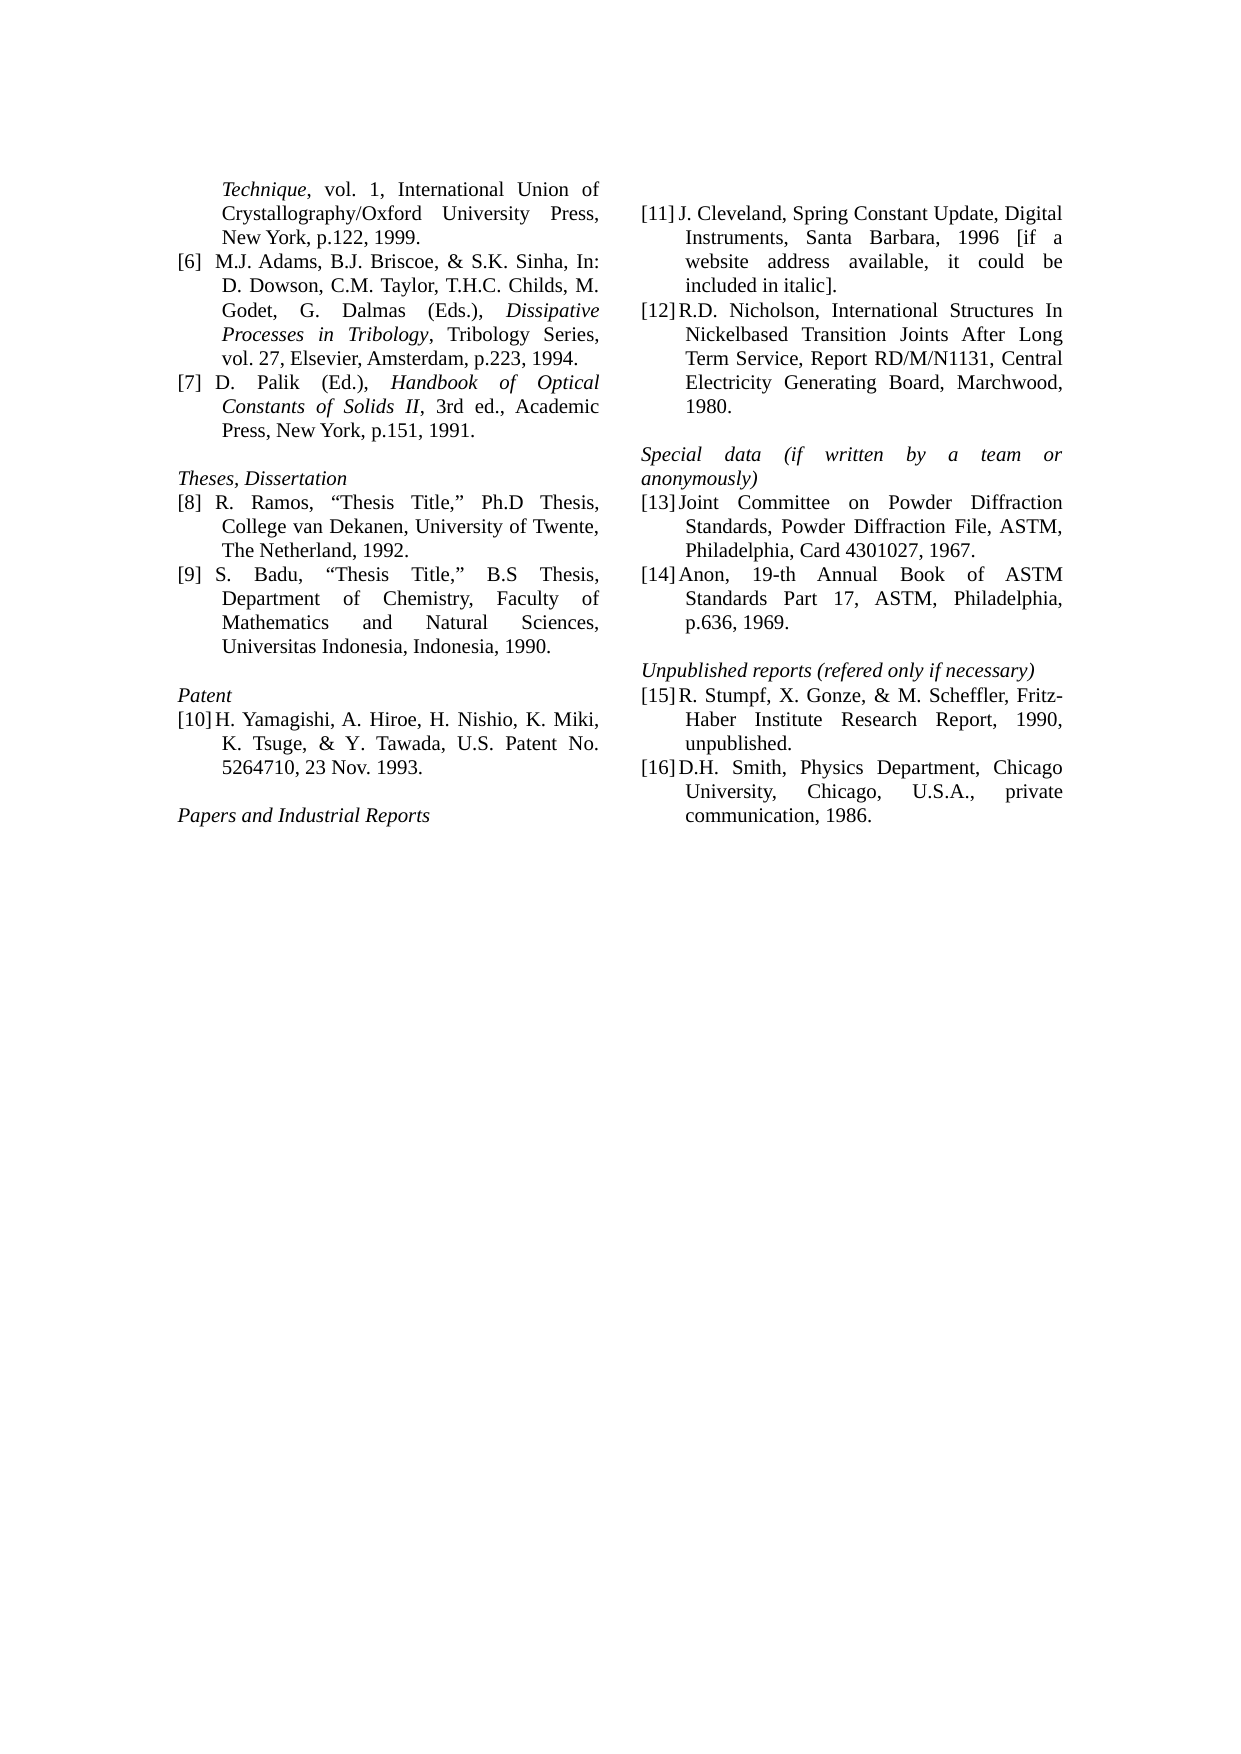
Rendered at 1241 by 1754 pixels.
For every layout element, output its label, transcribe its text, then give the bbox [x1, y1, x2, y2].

text Unpublished reports (refered only if necessary) [641, 658, 1063, 682]
list J. Cleveland, Spring Constant Update, Digital Instruments, Santa Barbara, 1996 [if a website address available, it could be included in italic]. [641, 201, 1063, 297]
list Anon, 19-th Annual Book of ASTM Standards Part 17, ASTM, Philadelphia, p.636, 1969. [641, 562, 1063, 634]
list S. Badu, “Thesis Title,” B.S Thesis, Department of Chemistry, Faculty of Mathematics and Natural Sciences, Universitas Indonesia, Indonesia, 1990. [177, 562, 599, 658]
text Papers and Industrial Reports [177, 803, 599, 827]
text Special data (if written by a team or anonymously) [641, 442, 1063, 490]
list D. Palik (Ed.), Handbook of Optical Constants of Solids II, 3rd ed., Academic Press, New York, p.151, 1991. [177, 370, 599, 442]
list M.J. Adams, B.J. Briscoe, & S.K. Sinha, In: D. Dowson, C.M. Taylor, T.H.C. Childs, M. Godet, G. Dalmas (Eds.), Dissipative Processes in Tribology, Tribology Series, vol. 27, Elsevier, Amsterdam, p.223, 1994. [177, 249, 599, 370]
list H. Yamagishi, A. Hiroe, H. Nishio, K. Miki, K. Tsuge, & Y. Tawada, U.S. Patent No. 5264710, 23 Nov. 1993. [177, 707, 599, 779]
list D.H. Smith, Physics Department, Chicago University, Chicago, U.S.A., private communication, 1986. [641, 755, 1063, 827]
text Theses, Dissertation [177, 466, 599, 490]
list R.D. Nicholson, International Structures In Nickelbased Transition Joints After Long Term Service, Report RD/M/N1131, Central Electricity Generating Board, Marchwood, 1980. [641, 297, 1063, 418]
list R. Stumpf, X. Gonze, & M. Scheffler, Fritz-Haber Institute Research Report, 1990, unpublished. [641, 682, 1063, 755]
list Joint Committee on Powder Diffraction Standards, Powder Diffraction File, ASTM, Philadelphia, Card 4301027, 1967. [641, 490, 1063, 562]
text Patent [177, 682, 599, 707]
list R. Ramos, “Thesis Title,” Ph.D Thesis, College van Dekanen, University of Twente, The Netherland, 1992. [177, 490, 599, 562]
